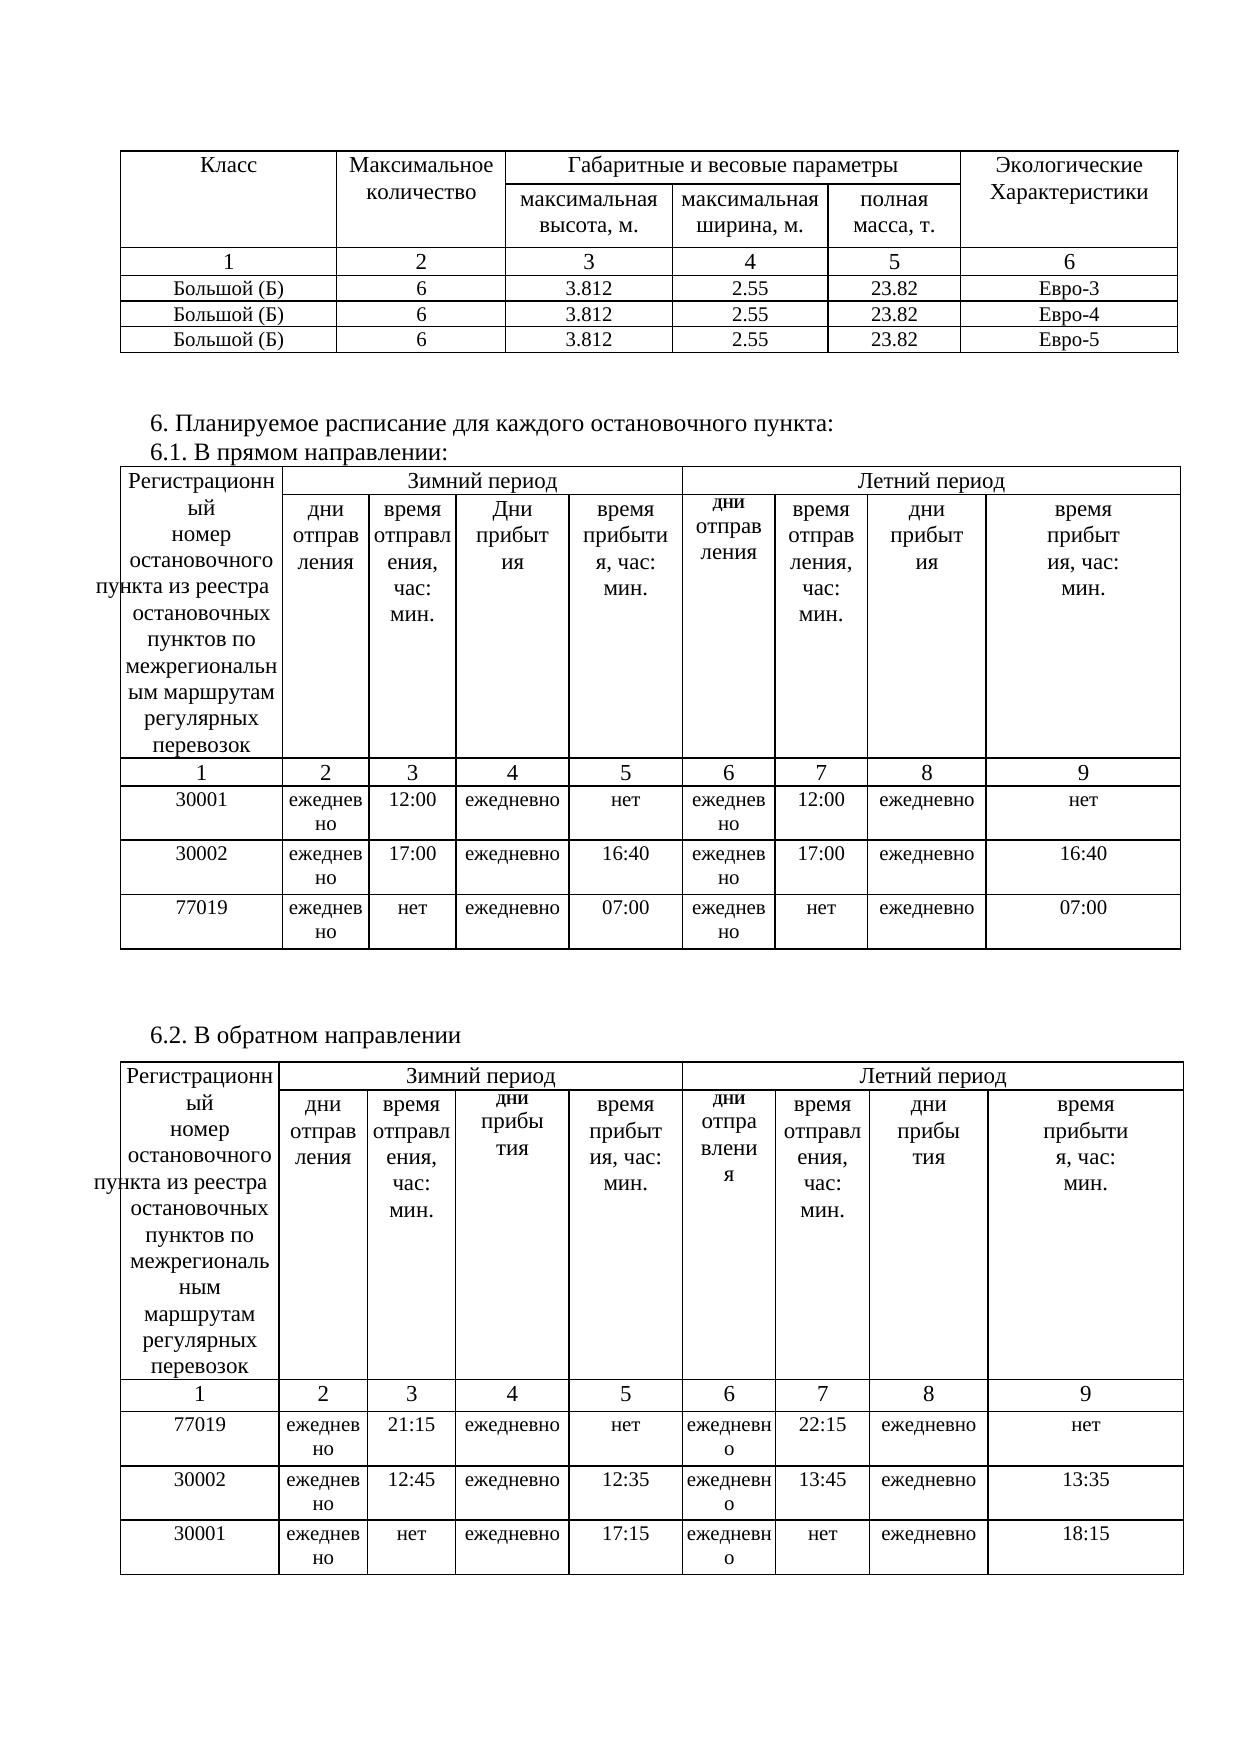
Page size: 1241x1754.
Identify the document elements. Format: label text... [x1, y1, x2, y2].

table_cell ежедневно [457, 787, 568, 839]
table_cell ежедневно [683, 1521, 775, 1574]
table_cell 5 [829, 248, 960, 274]
table_cell 3.812 [506, 327, 672, 351]
table_cell 4 [456, 1380, 568, 1411]
text 6.1. В прямом направлении: [150, 437, 1090, 466]
table_cell 07:00 [987, 895, 1180, 948]
table_cell время прибыти я, час: мин. [570, 495, 682, 757]
table_header Регистрационный номер остановочного пункта из реестра остановочных пунктов по межрегиональным маршрутам регулярных перевозок [121, 467, 282, 757]
table_cell 18:15 [989, 1521, 1183, 1574]
table_cell 12:35 [570, 1467, 682, 1519]
table_cell Евро-5 [961, 327, 1177, 351]
table_cell 07:00 [570, 895, 682, 948]
table_cell дни отправ ления [280, 1091, 367, 1379]
text 6. Планируемое расписание для каждого остановочного пункта: [150, 408, 1090, 437]
table_cell ежедневно [456, 1467, 568, 1519]
table_cell Большой (Б) [121, 302, 336, 326]
table_cell время отправл ения, час: мин. [370, 495, 455, 757]
table_cell 30001 [121, 1521, 278, 1574]
table_cell 13:35 [989, 1467, 1183, 1519]
table_cell 6 [337, 327, 505, 351]
table_cell Евро-3 [961, 276, 1177, 300]
table_cell 12:00 [776, 787, 867, 839]
table_cell 7 [776, 759, 867, 785]
table_cell ежедневно [280, 1412, 367, 1465]
table_cell максимальная ширина, м. [673, 185, 827, 247]
table_cell время отправ ления, час: мин. [776, 495, 867, 757]
table_cell ежедневно [868, 841, 985, 894]
table_cell 16:40 [570, 841, 682, 894]
table_cell 16:40 [987, 841, 1180, 894]
table_cell 2.55 [673, 302, 827, 326]
table_cell 2.55 [673, 276, 827, 300]
table_cell 13:45 [776, 1467, 869, 1519]
table_cell 2 [283, 759, 368, 785]
table_cell ежедневно [870, 1412, 987, 1465]
table_header Габаритные и весовые параметры [506, 152, 960, 183]
table_cell 30002 [121, 841, 282, 894]
table_cell ежедневно [683, 1467, 775, 1519]
table_cell 6 [683, 759, 774, 785]
table_header Регистрационный номер остановочного пункта из реестра остановочных пунктов по межрегиональным маршрутам регулярных перевозок [121, 1063, 278, 1379]
table_cell ежедневно [283, 895, 368, 948]
table_cell 2 [337, 248, 505, 274]
table_cell ежедневно [870, 1521, 987, 1574]
table_cell 6 [337, 302, 505, 326]
table_cell 23.82 [829, 276, 960, 300]
table_cell дни прибы тия [870, 1091, 987, 1379]
table_cell ежедневно [283, 841, 368, 894]
table_cell нет [370, 895, 455, 948]
table_cell полная масса, т. [829, 185, 960, 247]
table_cell дни отправ ления [283, 495, 368, 757]
table_cell 30001 [121, 787, 282, 839]
table_cell 2.55 [673, 327, 827, 351]
table_cell 23.82 [829, 327, 960, 351]
table_cell 6 [337, 276, 505, 300]
table_cell время отправл ения, час: мин. [368, 1091, 455, 1379]
table_cell 6 [683, 1380, 775, 1411]
table_cell 8 [868, 759, 985, 785]
table_cell Дни прибыт ия [457, 495, 568, 757]
table_cell нет [570, 787, 682, 839]
table_cell 1 [121, 1380, 278, 1411]
table_header Зимний период [283, 467, 682, 493]
table_cell 77019 [121, 895, 282, 948]
table_cell нет [987, 787, 1180, 839]
table_cell нет [368, 1521, 455, 1574]
table_cell 9 [987, 759, 1180, 785]
table_cell время прибыти я, час: мин. [989, 1091, 1183, 1379]
table_cell время отправл ения, час: мин. [776, 1091, 869, 1379]
table_cell ежедневно [683, 1412, 775, 1465]
table_cell ежедневно [456, 1412, 568, 1465]
table_header Летний период [683, 467, 1180, 493]
table_cell 1 [121, 759, 282, 785]
table_cell 21:15 [368, 1412, 455, 1465]
table_cell Большой (Б) [121, 327, 336, 351]
table_cell нет [776, 895, 867, 948]
table_cell ежедневно [280, 1467, 367, 1519]
table_cell 6 [961, 248, 1177, 274]
table_cell ежедневно [457, 895, 568, 948]
table_cell 3.812 [506, 276, 672, 300]
table_cell дни прибыт ия [868, 495, 985, 757]
table_cell 30002 [121, 1467, 278, 1519]
table_cell ежедневно [868, 895, 985, 948]
table_cell ДНИ отправ ления [683, 495, 774, 757]
text 6.2. В обратном направлении [150, 1020, 1090, 1048]
table_cell 22:15 [776, 1412, 869, 1465]
table_cell 9 [989, 1380, 1183, 1411]
table_cell нет [989, 1412, 1183, 1465]
table_cell ежедневно [457, 841, 568, 894]
table_cell 17:00 [370, 841, 455, 894]
table_cell 3 [506, 248, 672, 274]
table_cell ежедневно [283, 787, 368, 839]
table_cell ежедневно [683, 787, 774, 839]
table_cell время прибыт ия, час: мин. [987, 495, 1180, 757]
table_cell 1 [121, 248, 336, 274]
table_cell 3.812 [506, 302, 672, 326]
table_cell ежедневно [280, 1521, 367, 1574]
table_cell 17:00 [776, 841, 867, 894]
table_header Максимальное количество [337, 152, 505, 247]
table_cell 8 [870, 1380, 987, 1411]
table_cell ежедневно [870, 1467, 987, 1519]
table_cell 2 [280, 1380, 367, 1411]
table_cell 3 [368, 1380, 455, 1411]
table_cell ежедневно [456, 1521, 568, 1574]
table_cell ДНИ прибы тия [456, 1091, 568, 1379]
table_header Зимний период [280, 1063, 682, 1089]
table_cell Большой (Б) [121, 276, 336, 300]
table_cell 4 [457, 759, 568, 785]
table_cell 5 [570, 1380, 682, 1411]
table_cell ДНИ отпра влени я [683, 1091, 775, 1379]
table_cell 12:00 [370, 787, 455, 839]
table_cell 7 [776, 1380, 869, 1411]
table_cell ежедневно [868, 787, 985, 839]
table_cell ежедневно [683, 841, 774, 894]
table_header Класс [121, 152, 336, 247]
table_cell нет [776, 1521, 869, 1574]
table_cell 4 [673, 248, 827, 274]
table_cell 17:15 [570, 1521, 682, 1574]
table_cell 5 [570, 759, 682, 785]
table_cell Евро-4 [961, 302, 1177, 326]
table_cell время прибыт ия, час: мин. [570, 1091, 682, 1379]
table_cell нет [570, 1412, 682, 1465]
table_cell 23.82 [829, 302, 960, 326]
table_header Летний период [683, 1063, 1183, 1089]
table_cell 12:45 [368, 1467, 455, 1519]
table_cell 3 [370, 759, 455, 785]
table_header Экологические Характеристики [961, 152, 1177, 247]
table_cell максимальная высота, м. [506, 185, 672, 247]
table_cell ежедневно [683, 895, 774, 948]
table_cell 77019 [121, 1412, 278, 1465]
